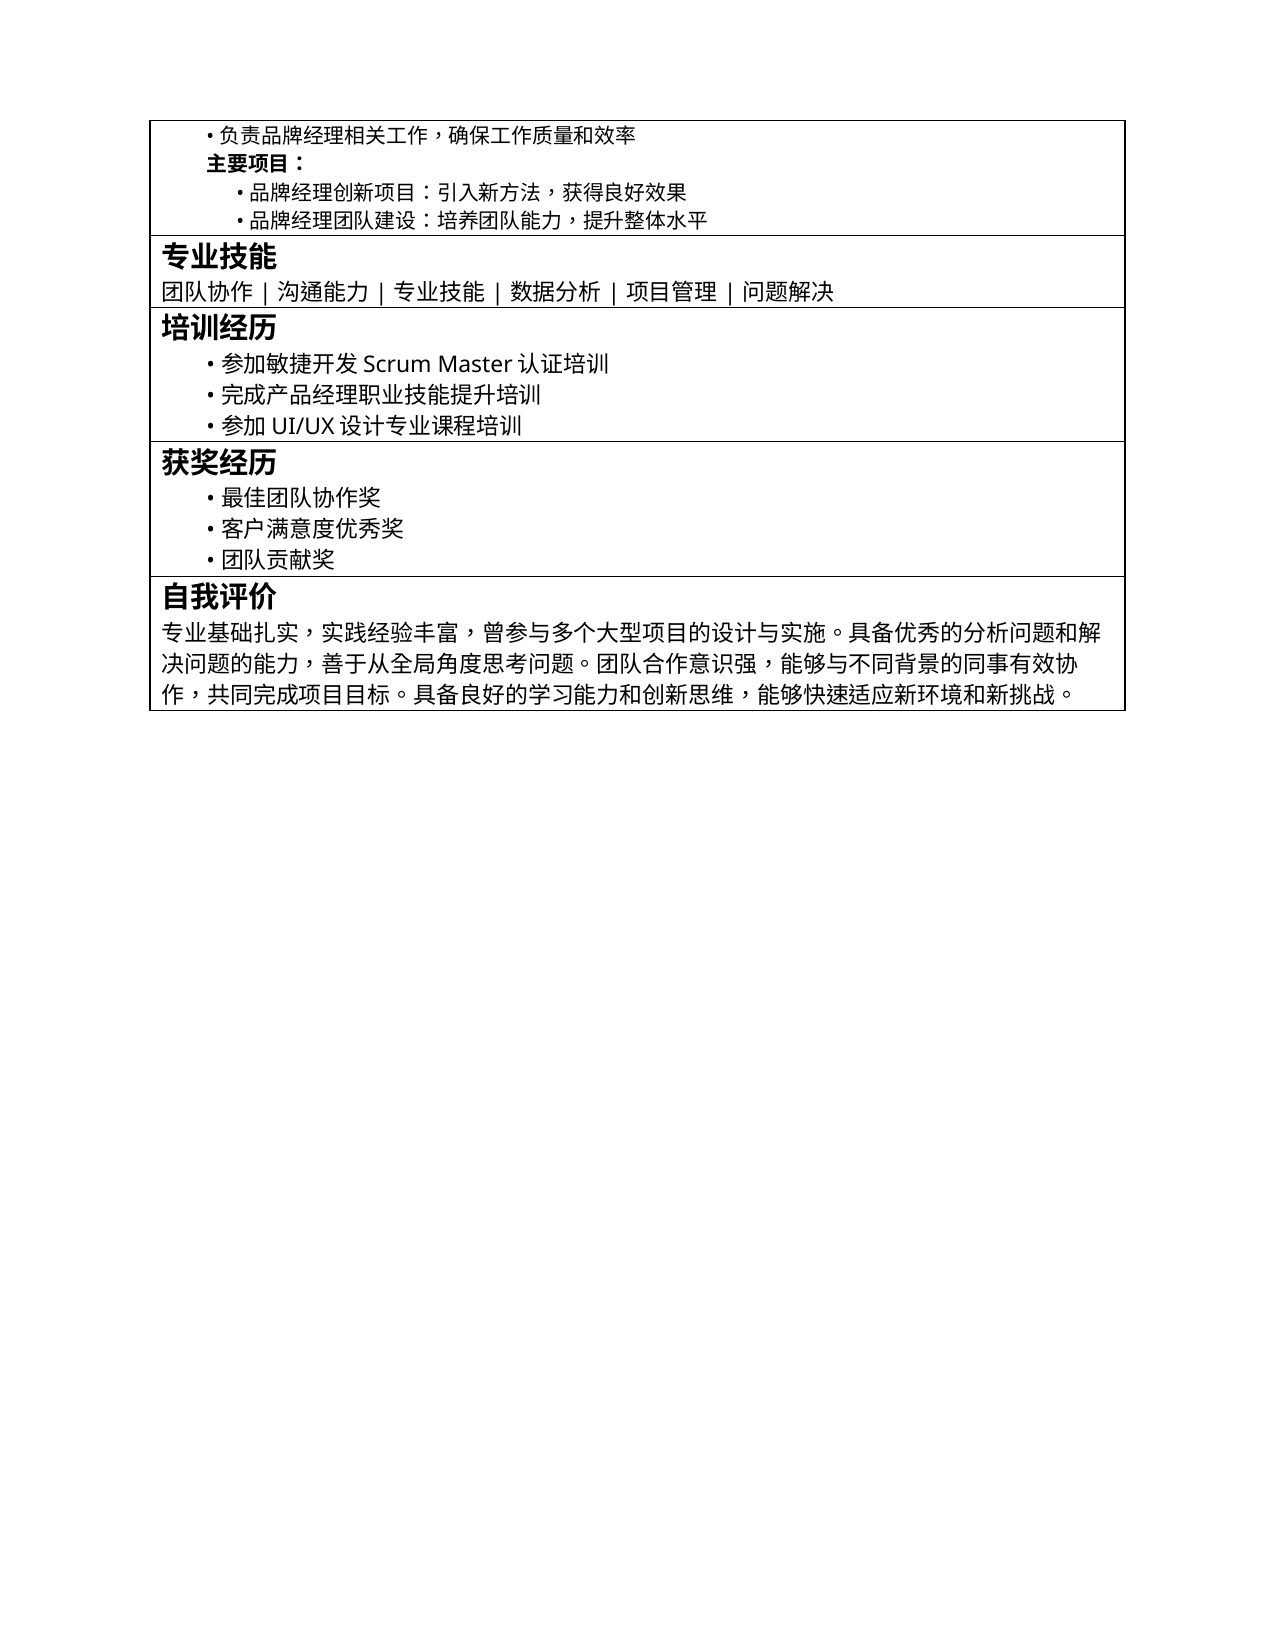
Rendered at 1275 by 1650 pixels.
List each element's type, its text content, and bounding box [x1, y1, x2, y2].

table_cell 专业技能 团队协作 | 沟通能力 | 专业技能 | 数据分析 | 项目管理 | 问题解决 [151, 236, 1124, 307]
table_cell 获奖经历 • 最佳团队协作奖 • 客户满意度优秀奖 • 团队贡献奖 [151, 442, 1124, 576]
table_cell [151, 121, 1124, 235]
table_cell 培训经历 • 参加敏捷开发Scrum Master认证培训 • 完成产品经理职业技能提升培训 • 参加UI/UX设计专业课程培训 [151, 308, 1124, 441]
table_cell 自我评价 专业基础扎实，实践经验丰富，曾参与多个大型项目的设计与实施。具备优秀的分析问题和解决问题的能力，善于从全局角度思考问题。团队合作意识强，能够与不同背景的同事有效协作，共同完成项目目标。具备良好的学习能力和创新思维，能够快速适应新环境和新挑战。 [151, 577, 1124, 710]
